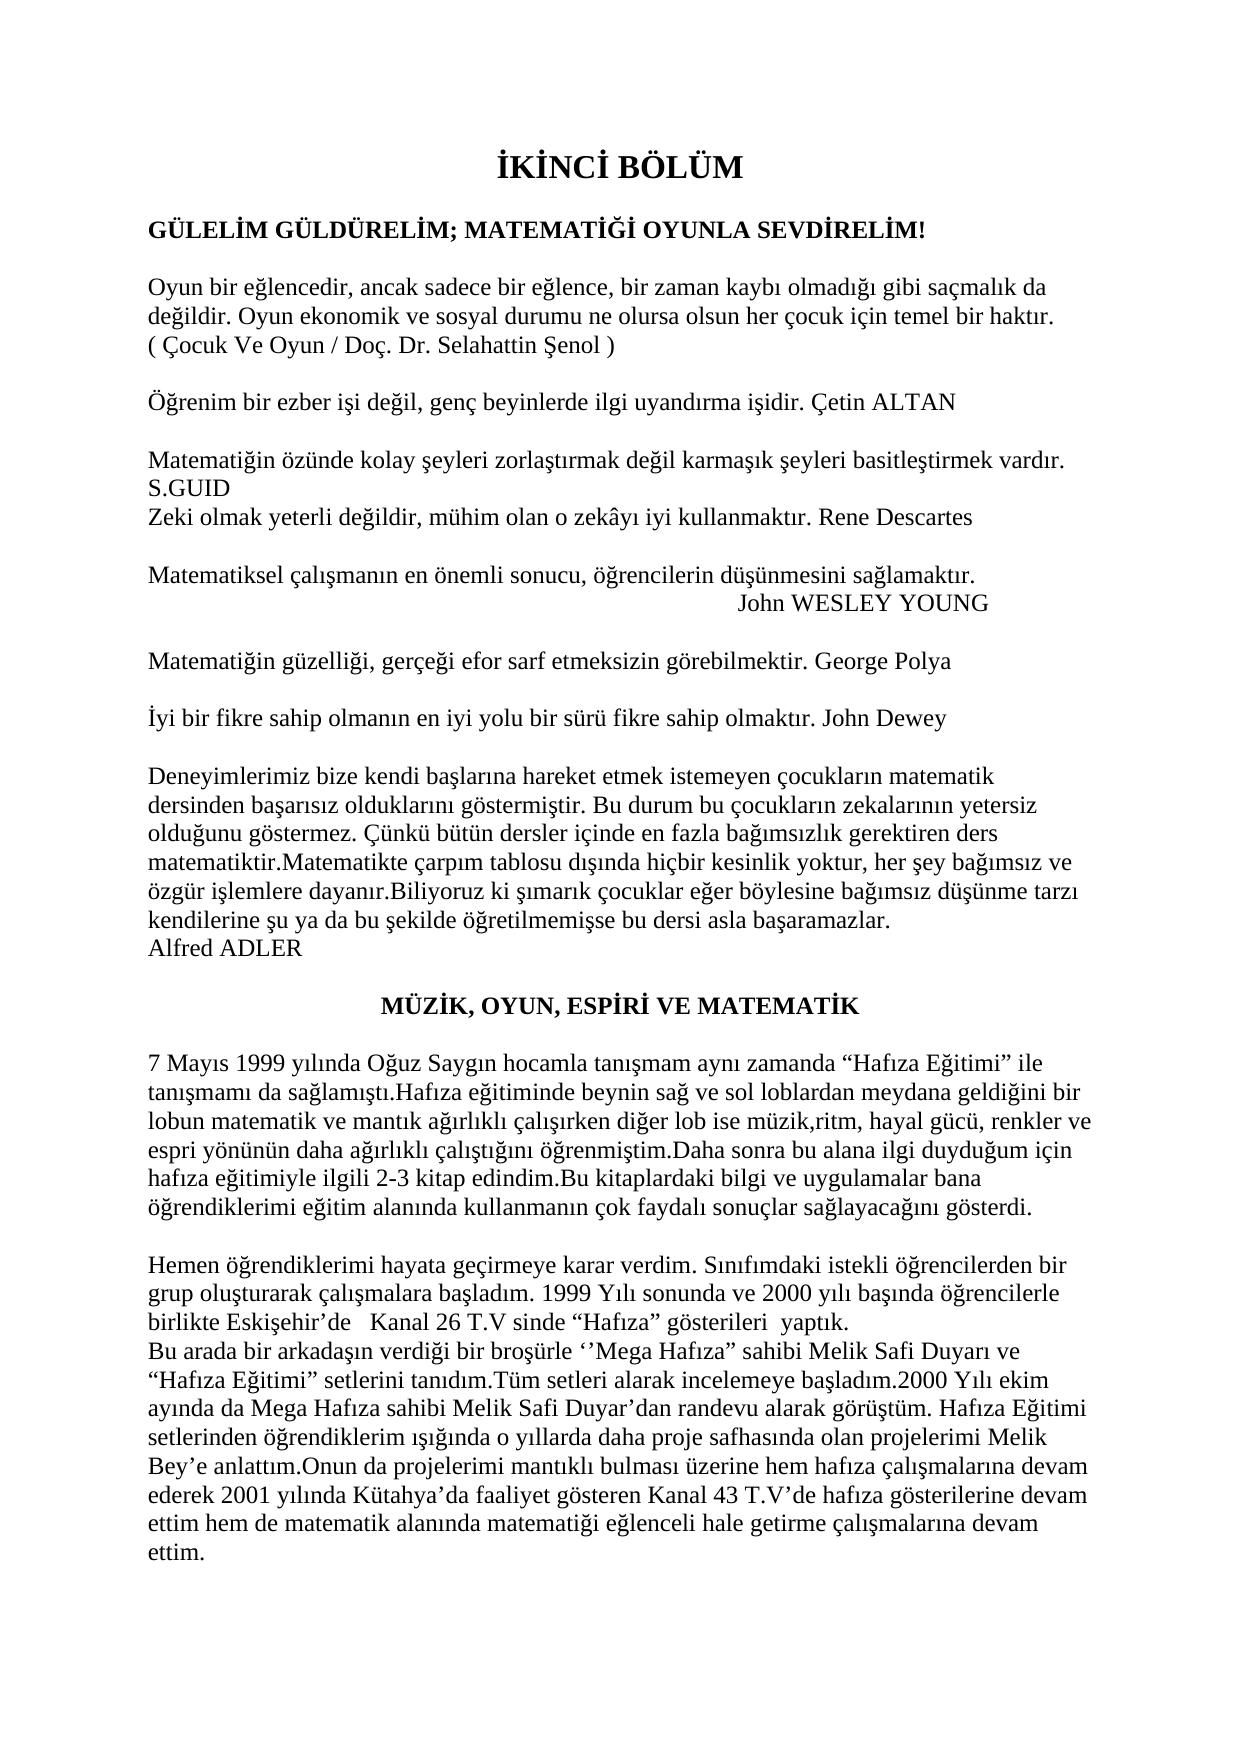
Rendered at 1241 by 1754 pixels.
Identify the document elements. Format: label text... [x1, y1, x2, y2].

text John WESLEY YOUNG [148, 588, 1093, 617]
text Matematiğin güzelliği, gerçeği efor sarf etmeksizin görebilmektir. George Polya [148, 646, 1093, 675]
text Oyun bir eğlencedir, ancak sadece bir eğlence, bir zaman kaybı olmadığı gibi saçmalık da değildir. Oyun ekonomik ve sosyal durumu ne olursa olsun her çocuk için temel bir haktır. [148, 272, 1093, 330]
text GÜLELİM GÜLDÜRELİM; MATEMATİĞİ OYUNLA SEVDİRELİM! [148, 215, 1093, 243]
text S.GUID [148, 473, 1093, 502]
text İKİNCİ BÖLÜM [148, 148, 1093, 186]
text Alfred ADLER [148, 933, 1093, 962]
text ( Çocuk Ve Oyun / Doç. Dr. Selahattin Şenol ) [148, 330, 1093, 358]
text Matematiksel çalışmanın en önemli sonucu, öğrencilerin düşünmesini sağlamaktır. [148, 560, 1093, 588]
text Matematiğin özünde kolay şeyleri zorlaştırmak değil karmaşık şeyleri basitleştirmek vardır. [148, 445, 1093, 473]
text Deneyimlerimiz bize kendi başlarına hareket etmek istemeyen çocukların matematik dersinden başarısız olduklarını göstermiştir. Bu durum bu çocukların zekalarının yetersiz olduğunu göstermez. Çünkü bütün dersler içinde en fazla bağımsızlık gerektiren ders matematiktir.Matematikte çarpım tablosu dışında hiçbir kesinlik yoktur, her şey bağımsız ve özgür işlemlere dayanır.Biliyoruz ki şımarık çocuklar eğer böylesine bağımsız düşünme tarzı kendilerine şu ya da bu şekilde öğretilmemişse bu dersi asla başaramazlar. [148, 761, 1093, 933]
text İyi bir fikre sahip olmanın en iyi yolu bir sürü fikre sahip olmaktır. John Dewey [148, 703, 1093, 732]
text 7 Mayıs 1999 yılında Oğuz Saygın hocamla tanışmam aynı zamanda “Hafıza Eğitimi” ile tanışmamı da sağlamıştı.Hafıza eğitiminde beynin sağ ve sol loblardan meydana geldiğini bir lobun matematik ve mantık ağırlıklı çalışırken diğer lob ise müzik,ritm, hayal gücü, renkler ve espri yönünün daha ağırlıklı çalıştığını öğrenmiştim.Daha sonra bu alana ilgi duyduğum için hafıza eğitimiyle ilgili 2-3 kitap edindim.Bu kitaplardaki bilgi ve uygulamalar bana öğrendiklerimi eğitim alanında kullanmanın çok faydalı sonuçlar sağlayacağını gösterdi. [148, 1048, 1093, 1221]
text Zeki olmak yeterli değildir, mühim olan o zekâyı iyi kullanmaktır. Rene Descartes [148, 502, 1093, 531]
text Bu arada bir arkadaşın verdiği bir broşürle ‘’Mega Hafıza” sahibi Melik Safi Duyarı ve “Hafıza Eğitimi” setlerini tanıdım.Tüm setleri alarak incelemeye başladım.2000 Yılı ekim ayında da Mega Hafıza sahibi Melik Safi Duyar’dan randevu alarak görüştüm. Hafıza Eğitimi setlerinden öğrendiklerim ışığında o yıllarda daha proje safhasında olan projelerimi Melik Bey’e anlattım.Onun da projelerimi mantıklı bulması üzerine hem hafıza çalışmalarına devam ederek 2001 yılında Kütahya’da faaliyet gösteren Kanal 43 T.V’de hafıza gösterilerine devam ettim hem de matematik alanında matematiği eğlenceli hale getirme çalışmalarına devam ettim. [148, 1336, 1093, 1566]
text MÜZİK, OYUN, ESPİRİ VE MATEMATİK [148, 991, 1093, 1020]
text Hemen öğrendiklerimi hayata geçirmeye karar verdim. Sınıfımdaki istekli öğrencilerden bir grup oluşturarak çalışmalara başladım. 1999 Yılı sonunda ve 2000 yılı başında öğrencilerle birlikte Eskişehir’de Kanal 26 T.V sinde “Hafıza” gösterileri yaptık. [148, 1250, 1093, 1336]
text Öğrenim bir ezber işi değil, genç beyinlerde ilgi uyandırma işidir. Çetin ALTAN [148, 387, 1093, 416]
